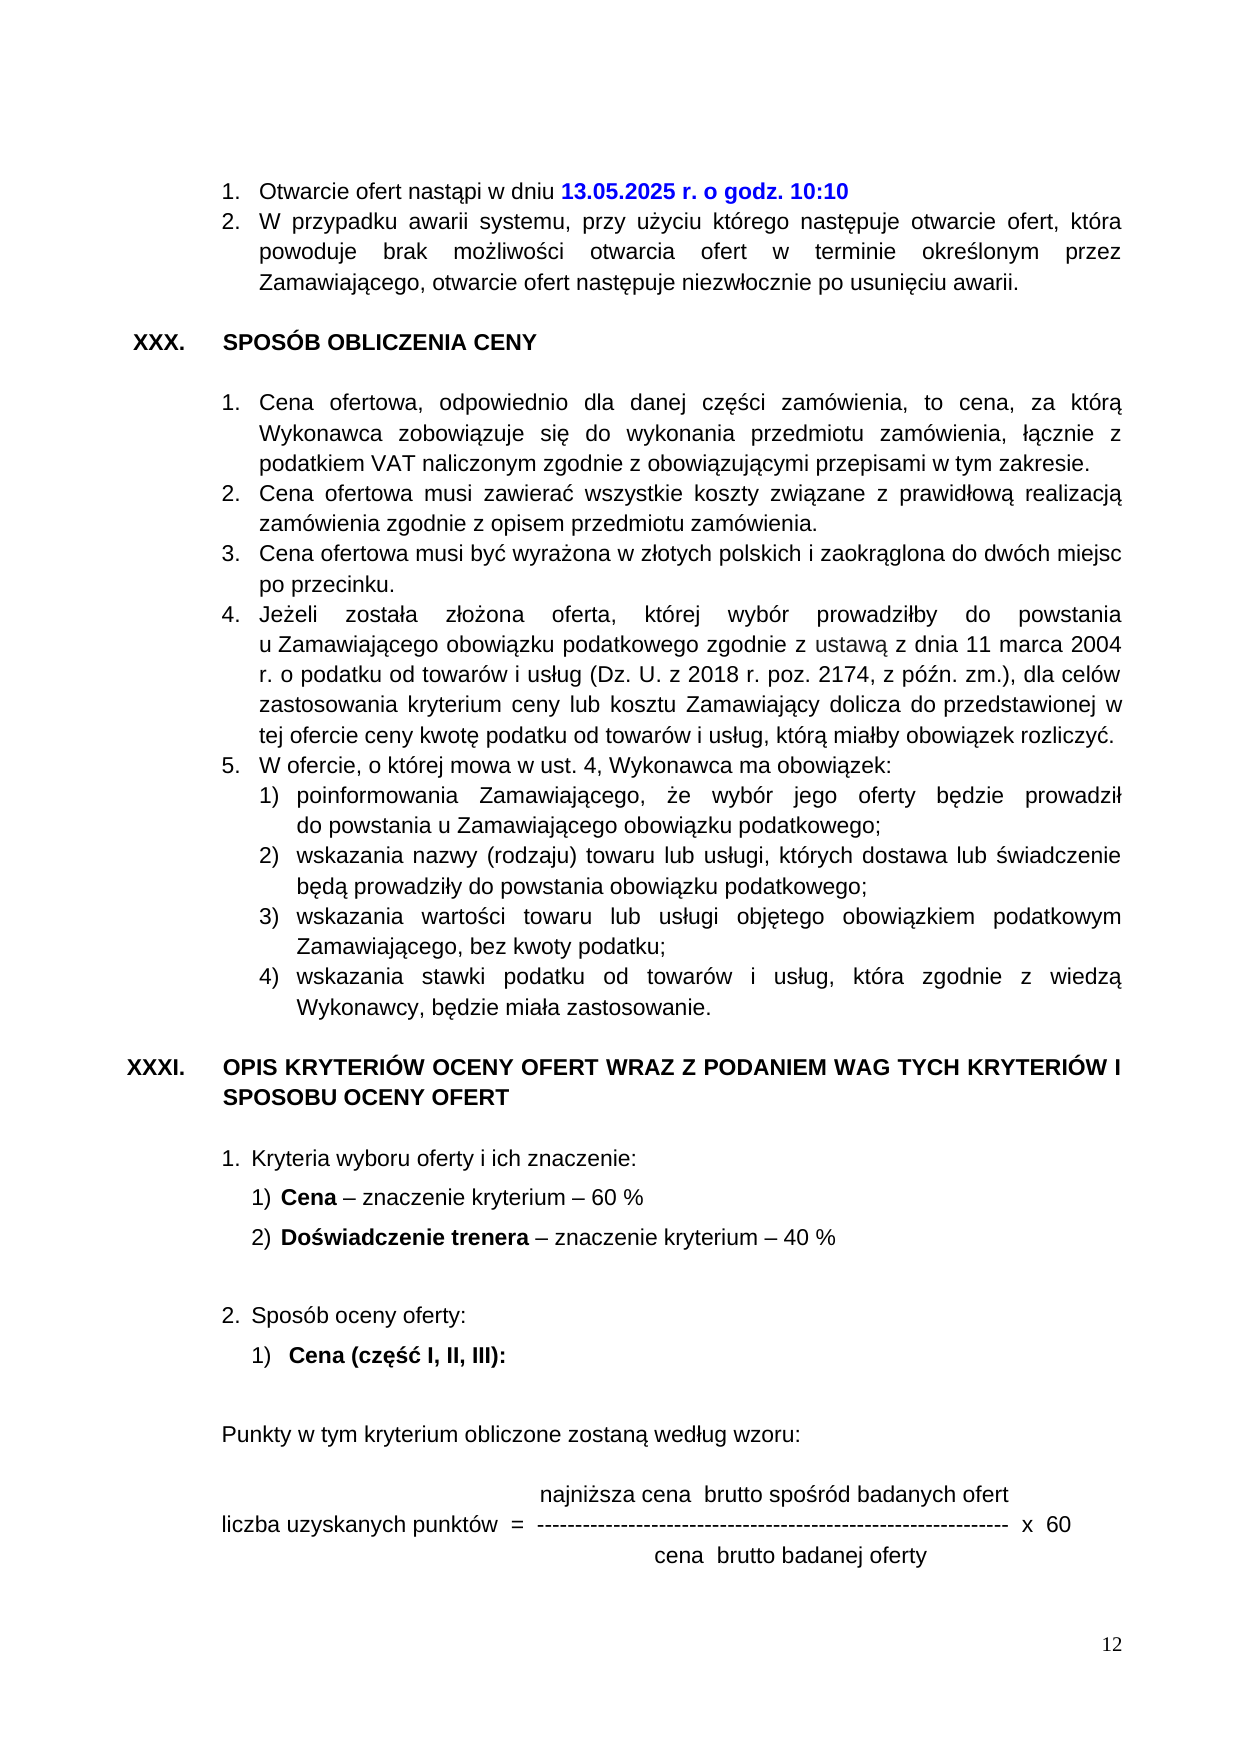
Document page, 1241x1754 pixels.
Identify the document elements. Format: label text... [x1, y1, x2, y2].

list W przypadku awarii systemu, przy użyciu którego następuje otwarcie ofert, która powoduje brak możliwości otwarcia ofert w terminie określonym przez Zamawiającego, otwarcie ofert następuje niezwłocznie po usunięciu awarii. [221, 208, 1122, 295]
list Cena (część I, II, III): [251, 1342, 1122, 1368]
list Cena ofertowa musi być wyrażona w złotych polskich i zaokrąglona do dwóch miejsc po przecinku. [221, 540, 1122, 597]
list wskazania wartości towaru lub usługi objętego obowiązkiem podatkowym Zamawiającego, bez kwoty podatku; [259, 903, 1122, 959]
list W ofercie, o której mowa w ust. 4, Wykonawca ma obowiązek: [221, 752, 1122, 778]
list Cena ofertowa musi zawierać wszystkie koszty związane z prawidłową realizacją zamówienia zgodnie z opisem przedmiotu zamówienia. [221, 480, 1122, 536]
text cena brutto badanej oferty [304, 1542, 1122, 1568]
list OPIS KRYTERIÓW OCENY OFERT WRAZ Z PODANIEM WAG TYCH KRYTERIÓW I SPOSOBU OCENY OFERT [185, 1054, 1122, 1110]
text liczba uzyskanych punktów = -------------------------------------------------------------- x 60 [221, 1511, 1122, 1538]
list poinformowania Zamawiającego, że wybór jego oferty będzie prowadził do powstania u Zamawiającego obowiązku podatkowego; [259, 782, 1122, 838]
list Doświadczenie trenera – znaczenie kryterium – 40 % [251, 1223, 1122, 1250]
list SPOSÓB OBLICZENIA CENY [185, 329, 1122, 355]
text najniższa cena brutto spośród badanych ofert [221, 1481, 1122, 1507]
list wskazania stawki podatku od towarów i usług, która zgodnie z wiedzą Wykonawcy, będzie miała zastosowanie. [259, 963, 1122, 1020]
list wskazania nazwy (rodzaju) towaru lub usługi, których dostawa lub świadczenie będą prowadziły do powstania obowiązku podatkowego; [259, 842, 1122, 899]
list Kryteria wyboru oferty i ich znaczenie: [221, 1144, 1122, 1171]
list Jeżeli została złożona oferta, której wybór prowadziłby do powstania u Zamawiającego obowiązku podatkowego zgodnie z ustawą z dnia 11 marca 2004 r. o podatku od towarów i usług (Dz. U. z 2018 r. poz. 2174, z późn. zm.), dla celów zastosowania kryterium ceny lub kosztu Zamawiający dolicza do przedstawionej w tej ofercie ceny kwotę podatku od towarów i usług, którą miałby obowiązek rozliczyć. [221, 601, 1122, 748]
list Punkty w tym kryterium obliczone zostaną według wzoru: [221, 1421, 1122, 1447]
list Cena ofertowa, odpowiednio dla danej części zamówienia, to cena, za którą Wykonawca zobowiązuje się do wykonania przedmiotu zamówienia, łącznie z podatkiem VAT naliczonym zgodnie z obowiązującymi przepisami w tym zakresie. [221, 389, 1122, 476]
list Sposób oceny oferty: [221, 1302, 1122, 1329]
list Otwarcie ofert nastąpi w dniu 13.05.2025 r. o godz. 10:10 [221, 178, 1122, 204]
list Cena – znaczenie kryterium – 60 % [251, 1184, 1122, 1210]
